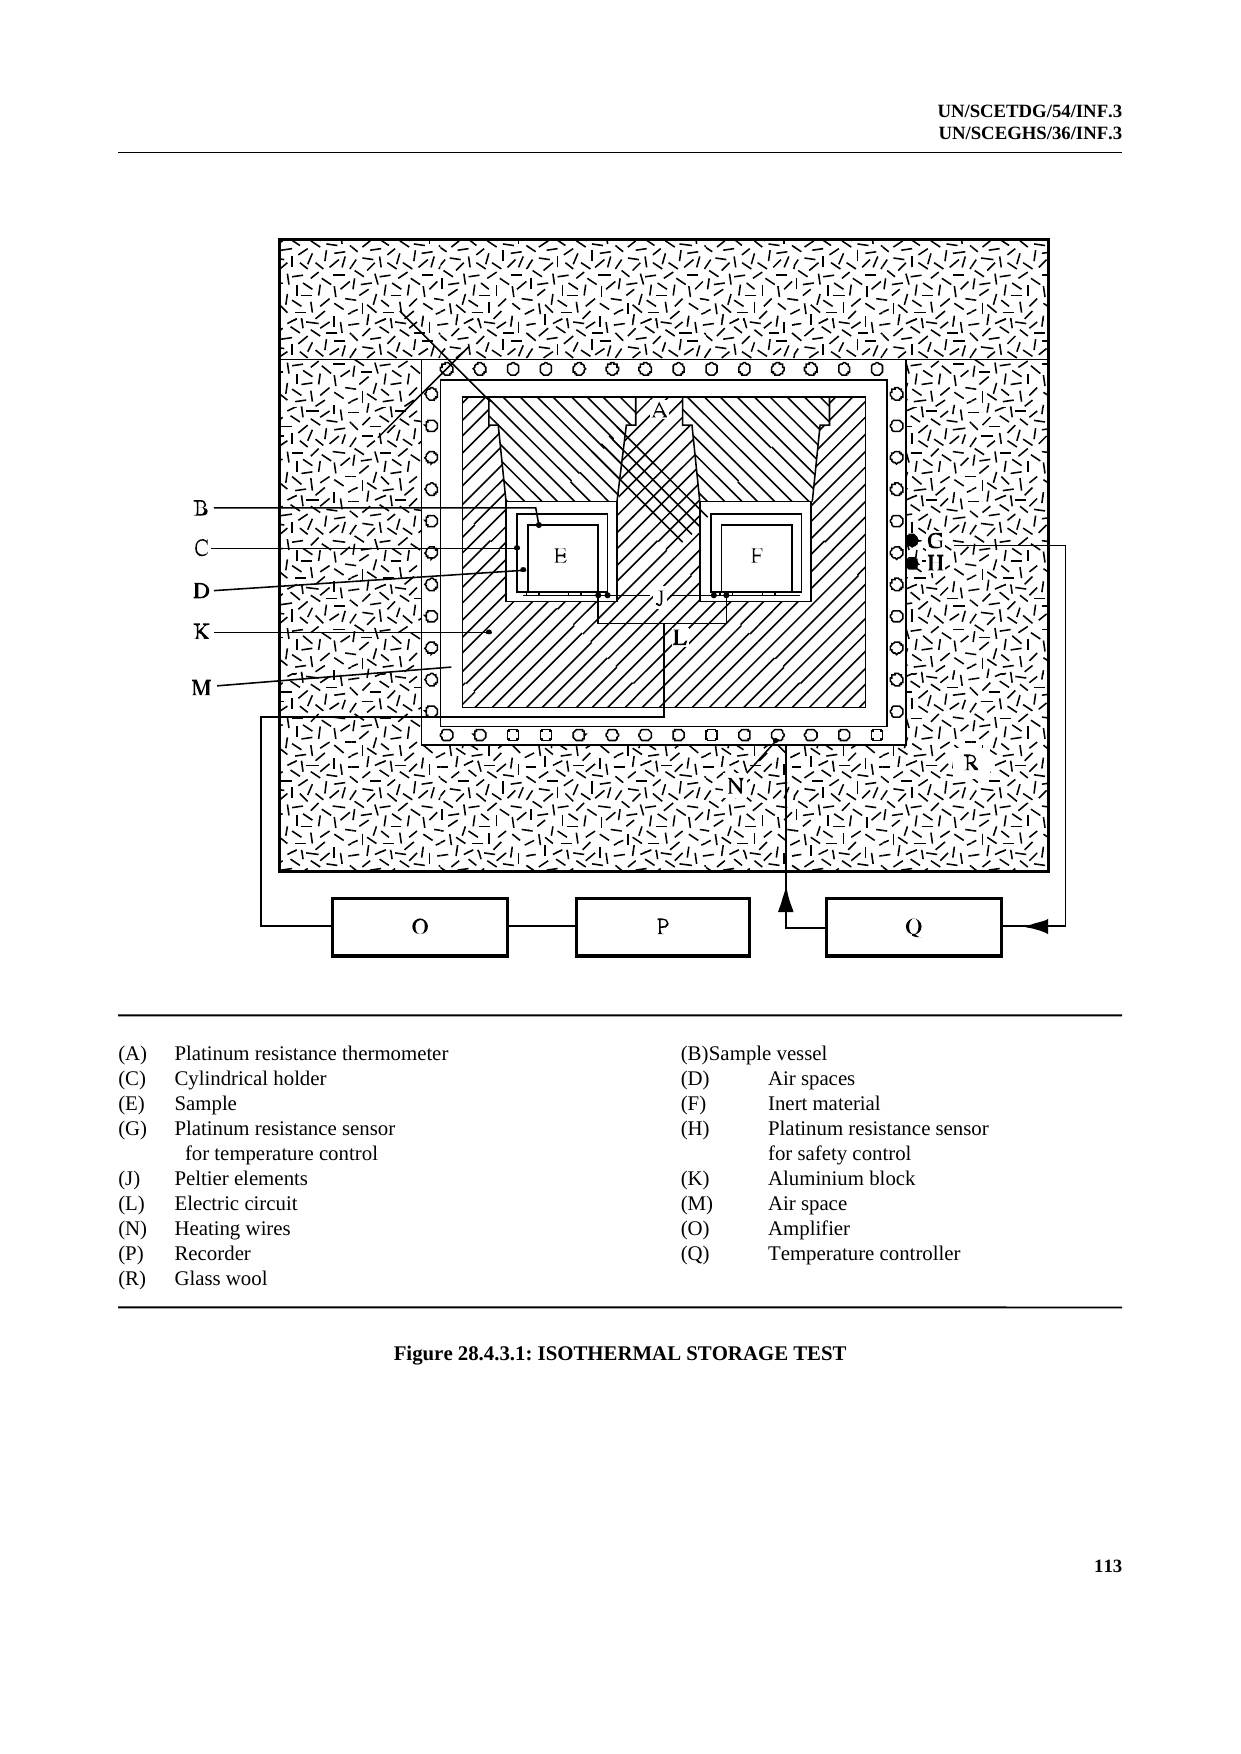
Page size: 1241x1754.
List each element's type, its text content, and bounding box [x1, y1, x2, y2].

list (G) Platinum resistance sensor (H) Platinum resistance sensor [118, 1115, 1122, 1140]
list Figure 28.4.3.1: ISOTHERMAL STORAGE TEST [118, 1340, 1122, 1365]
list (N) Heating wires (O) Amplifier [118, 1215, 1122, 1240]
list (J) Peltier elements (K) Aluminium block [118, 1165, 1122, 1190]
list (P) Recorder (Q) Temperature controller [118, 1240, 1122, 1265]
list (A) Platinum resistance thermometer (B) Sample vessel [118, 1040, 1122, 1065]
list (R) Glass wool [118, 1265, 1122, 1290]
list (L) Electric circuit (M) Air space [118, 1190, 1122, 1215]
list for temperature control for safety control [118, 1140, 1122, 1165]
list (C) Cylindrical holder (D) Air spaces [118, 1065, 1122, 1090]
list (E) Sample (F) Inert material [118, 1090, 1122, 1115]
